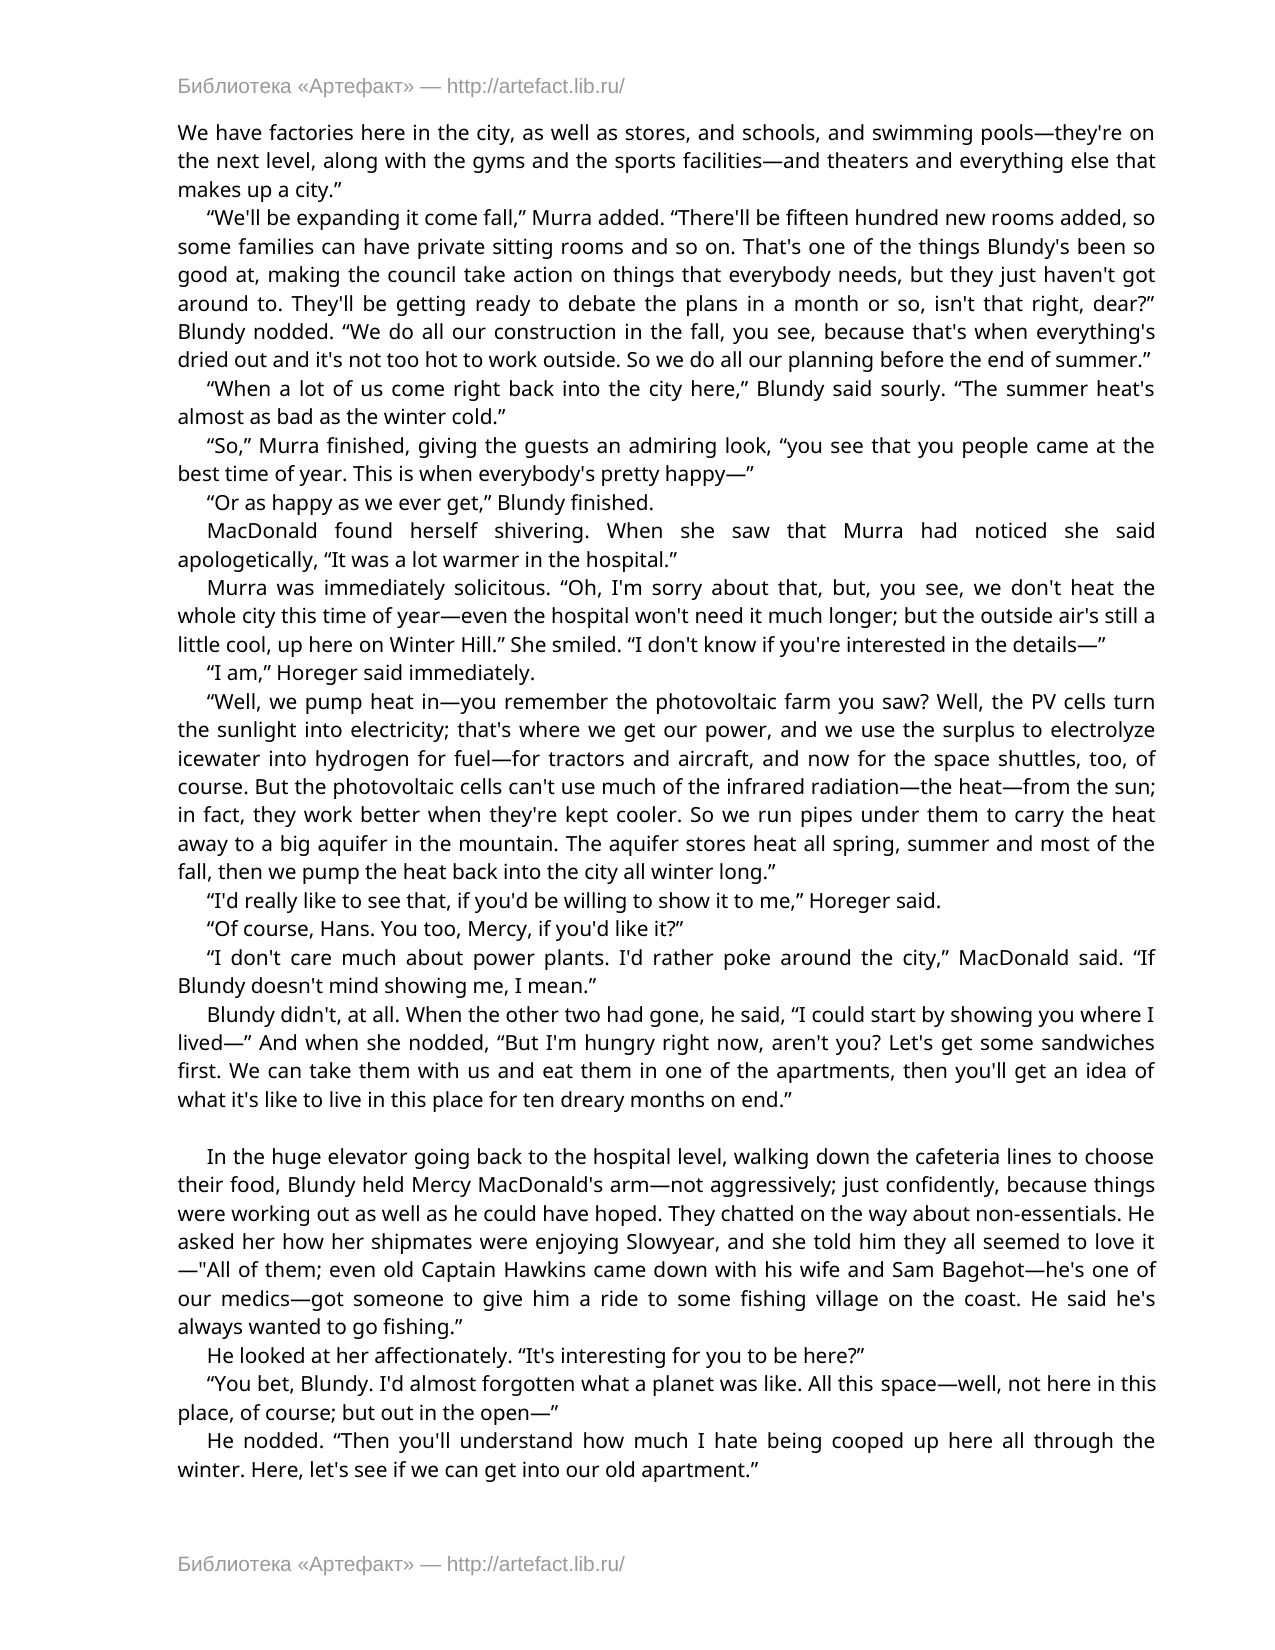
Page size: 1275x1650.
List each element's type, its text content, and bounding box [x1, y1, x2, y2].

text “We'll be expanding it come fall,” Murra added. “There'll be fifteen hundred new rooms added, so some families can have private sitting rooms and so on. That's one of the things Blundy's been so good at, making the council take action on things that everybody needs, but they just haven't got around to. They'll be getting ready to debate the plans in a month or so, isn't that right, dear?” Blundy nodded. “We do all our construction in the fall, you see, because that's when everything's dried out and it's not too hot to work outside. So we do all our planning before the end of summer.” [177, 203, 1157, 374]
text “So,” Murra finished, giving the guests an admiring look, “you see that you people came at the best time of year. This is when everybody's pretty happy—” [177, 431, 1157, 488]
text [177, 118, 1157, 203]
text MacDonald found herself shivering. When she saw that Murra had noticed she said apologetically, “It was a lot warmer in the hospital.” [177, 516, 1157, 573]
text “You bet, Blundy. I'd almost forgotten what a planet was like. All this space—well, not here in this place, of course; but out in the open—” [177, 1369, 1157, 1426]
text “I'd really like to see that, if you'd be willing to show it to me,” Horeger said. [177, 886, 1157, 914]
text “Or as happy as we ever get,” Blundy finished. [177, 488, 1157, 516]
text Blundy didn't, at all. When the other two had gone, he said, “I could start by showing you where I lived—” And when she nodded, “But I'm hungry right now, aren't you? Let's get some sandwiches first. We can take them with us and eat them in one of the apartments, then you'll get an idea of what it's like to live in this place for ten dreary months on end.” [177, 1000, 1157, 1113]
text He looked at her affectionately. “It's interesting for you to be here?” [177, 1341, 1157, 1369]
text “When a lot of us come right back into the city here,” Blundy said sourly. “The summer heat's almost as bad as the winter cold.” [177, 374, 1157, 431]
text “I don't care much about power plants. I'd rather poke around the city,” MacDonald said. “If Blundy doesn't mind showing me, I mean.” [177, 943, 1157, 1000]
text He nodded. “Then you'll understand how much I hate being cooped up here all through the winter. Here, let's see if we can get into our old apartment.” [177, 1426, 1157, 1483]
text In the huge elevator going back to the hospital level, walking down the cafeteria lines to choose their food, Blundy held Mercy MacDonald's arm—not aggressively; just confidently, because things were working out as well as he could have hoped. They chatted on the way about non-essentials. He asked her how her shipmates were enjoying Slowyear, and she told him they all seemed to love it—"All of them; even old Captain Hawkins came down with his wife and Sam Bagehot—he's one of our medics—got someone to give him a ride to some fishing village on the coast. He said he's always wanted to go fishing.” [177, 1142, 1157, 1341]
text “Well, we pump heat in—you remember the photovoltaic farm you saw? Well, the PV cells turn the sunlight into electricity; that's where we get our power, and we use the surplus to electrolyze icewater into hydrogen for fuel—for tractors and aircraft, and now for the space shuttles, too, of course. But the photovoltaic cells can't use much of the infrared radiation—the heat—from the sun; in fact, they work better when they're kept cooler. So we run pipes under them to carry the heat away to a big aquifer in the mountain. The aquifer stores heat all spring, summer and most of the fall, then we pump the heat back into the city all winter long.” [177, 687, 1157, 886]
text “I am,” Horeger said immediately. [177, 658, 1157, 687]
text “Of course, Hans. You too, Mercy, if you'd like it?” [177, 914, 1157, 943]
text Murra was immediately solicitous. “Oh, I'm sorry about that, but, you see, we don't heat the whole city this time of year—even the hospital won't need it much longer; but the outside air's still a little cool, up here on Winter Hill.” She smiled. “I don't know if you're interested in the details—” [177, 573, 1157, 658]
